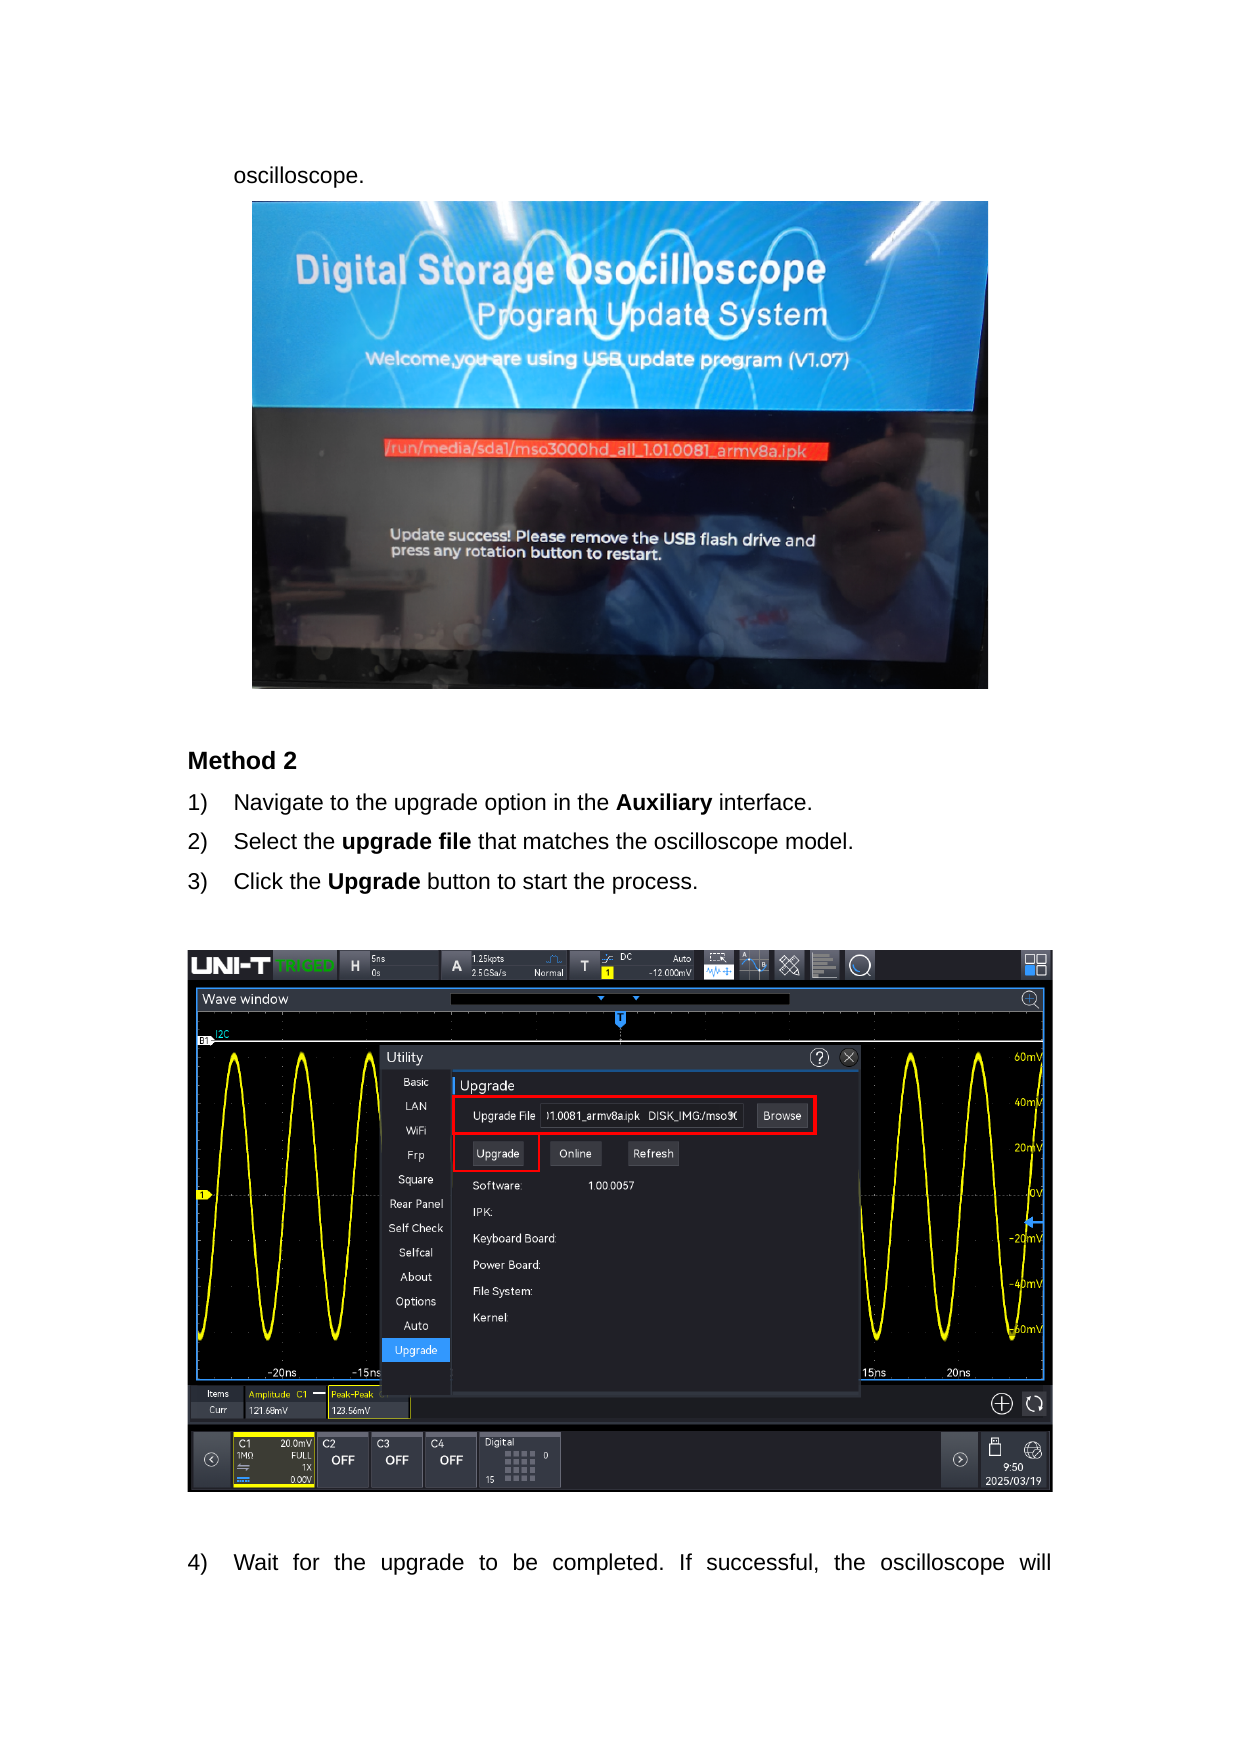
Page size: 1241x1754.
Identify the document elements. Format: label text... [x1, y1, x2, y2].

list Click the Upgrade button to start the process. [187, 868, 1053, 894]
picture [187, 950, 1053, 1492]
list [187, 162, 1053, 188]
text Method 2 [187, 746, 1053, 774]
picture [252, 201, 989, 689]
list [187, 1549, 1053, 1575]
list Navigate to the upgrade option in the Auxiliary interface. [187, 789, 1053, 815]
list Select the upgrade file that matches the oscilloscope model. [187, 828, 1053, 855]
